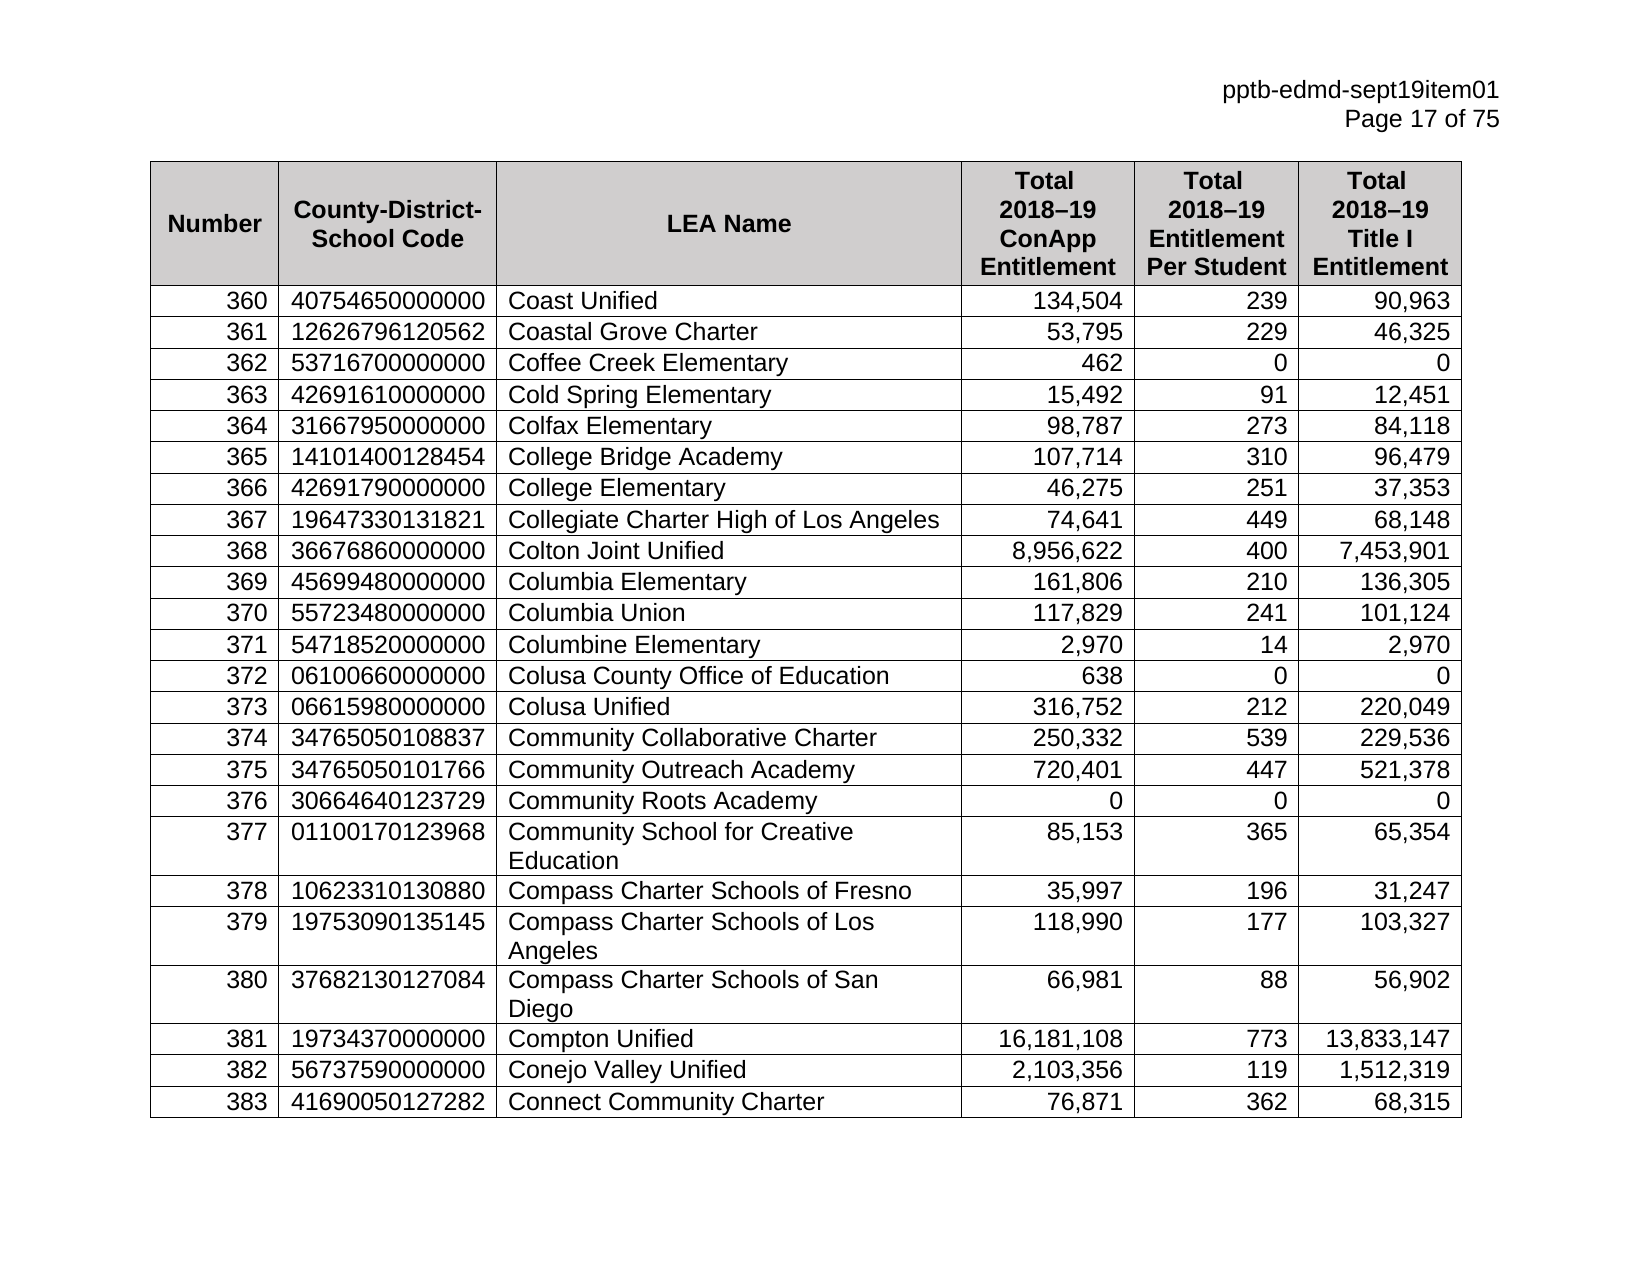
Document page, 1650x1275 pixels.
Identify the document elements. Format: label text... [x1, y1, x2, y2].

table_cell Colton Joint Unified [497, 536, 961, 566]
table_cell 01100170123968 [279, 817, 496, 875]
table_cell 447 [1135, 755, 1298, 785]
table_cell 85,153 [962, 817, 1134, 875]
table_cell Collegiate Charter High of Los Angeles [497, 505, 961, 535]
table_cell 368 [151, 536, 278, 566]
table_cell 251 [1135, 474, 1298, 504]
table_cell Columbine Elementary [497, 630, 961, 660]
table_cell 363 [151, 380, 278, 410]
table_cell 117,829 [962, 599, 1134, 629]
table_cell 90,963 [1299, 286, 1461, 316]
table_cell 521,378 [1299, 755, 1461, 785]
table_cell 06615980000000 [279, 692, 496, 722]
table_cell 374 [151, 724, 278, 754]
table_cell 14101400128454 [279, 442, 496, 472]
table_header Total 2018–19 ConApp Entitlement [962, 162, 1134, 285]
table_cell 378 [151, 876, 278, 906]
table_cell Connect Community Charter [497, 1087, 961, 1117]
table_cell 119 [1135, 1055, 1298, 1086]
table_cell 41690050127282 [279, 1087, 496, 1117]
table_cell 316,752 [962, 692, 1134, 722]
table_cell 42691790000000 [279, 474, 496, 504]
table_cell 136,305 [1299, 567, 1461, 597]
table_cell 16,181,108 [962, 1024, 1134, 1054]
table_header Total 2018–19 Title I Entitlement [1299, 162, 1461, 285]
table_cell 362 [151, 349, 278, 379]
table_cell Community School for Creative Education [497, 817, 961, 875]
table_cell 103,327 [1299, 907, 1461, 964]
table_header Total 2018–19 Entitlement Per Student [1135, 162, 1298, 285]
table_cell 0 [1299, 661, 1461, 691]
table_cell 369 [151, 567, 278, 597]
table_cell 31,247 [1299, 876, 1461, 906]
table_cell 449 [1135, 505, 1298, 535]
table_cell 361 [151, 317, 278, 347]
table_cell Columbia Union [497, 599, 961, 629]
table_cell 91 [1135, 380, 1298, 410]
table_cell 46,275 [962, 474, 1134, 504]
table_cell Colusa Unified [497, 692, 961, 722]
table_cell 239 [1135, 286, 1298, 316]
table_cell 66,981 [962, 966, 1134, 1023]
table_cell 19647330131821 [279, 505, 496, 535]
table_cell 360 [151, 286, 278, 316]
table_cell Compass Charter Schools of Los Angeles [497, 907, 961, 964]
table_cell 229,536 [1299, 724, 1461, 754]
table_cell 40754650000000 [279, 286, 496, 316]
table_cell 773 [1135, 1024, 1298, 1054]
table_cell Community Outreach Academy [497, 755, 961, 785]
table_cell 74,641 [962, 505, 1134, 535]
table_cell 2,103,356 [962, 1055, 1134, 1086]
table_cell Compass Charter Schools of San Diego [497, 966, 961, 1023]
table_cell 31667950000000 [279, 411, 496, 441]
table_cell 364 [151, 411, 278, 441]
table_cell 19734370000000 [279, 1024, 496, 1054]
table_cell 8,956,622 [962, 536, 1134, 566]
table_cell Columbia Elementary [497, 567, 961, 597]
table_cell 12,451 [1299, 380, 1461, 410]
table_cell 377 [151, 817, 278, 875]
table_cell 15,492 [962, 380, 1134, 410]
table_cell 56,902 [1299, 966, 1461, 1023]
table_header Number [151, 162, 278, 285]
table_cell 0 [1135, 661, 1298, 691]
table_cell 42691610000000 [279, 380, 496, 410]
table_cell 367 [151, 505, 278, 535]
table_cell 37682130127084 [279, 966, 496, 1023]
table_cell 76,871 [962, 1087, 1134, 1117]
table_cell 210 [1135, 567, 1298, 597]
table_cell 68,315 [1299, 1087, 1461, 1117]
table_cell 462 [962, 349, 1134, 379]
table_cell Conejo Valley Unified [497, 1055, 961, 1086]
table_cell 376 [151, 786, 278, 816]
table_header LEA Name [497, 162, 961, 285]
table_cell 0 [1299, 349, 1461, 379]
table_cell 177 [1135, 907, 1298, 964]
table_cell 56737590000000 [279, 1055, 496, 1086]
table_cell 12626796120562 [279, 317, 496, 347]
table_cell 196 [1135, 876, 1298, 906]
table_cell 373 [151, 692, 278, 722]
table_cell 370 [151, 599, 278, 629]
table_cell Community Roots Academy [497, 786, 961, 816]
table_cell 7,453,901 [1299, 536, 1461, 566]
table_cell 382 [151, 1055, 278, 1086]
table_cell 118,990 [962, 907, 1134, 964]
table_cell 13,833,147 [1299, 1024, 1461, 1054]
table_cell 1,512,319 [1299, 1055, 1461, 1086]
table_cell 365 [151, 442, 278, 472]
table_cell 06100660000000 [279, 661, 496, 691]
table_cell 380 [151, 966, 278, 1023]
table_cell Coffee Creek Elementary [497, 349, 961, 379]
table_cell 365 [1135, 817, 1298, 875]
table_cell 220,049 [1299, 692, 1461, 722]
table_cell 98,787 [962, 411, 1134, 441]
table_cell Compass Charter Schools of Fresno [497, 876, 961, 906]
table_cell 96,479 [1299, 442, 1461, 472]
table_cell 241 [1135, 599, 1298, 629]
table_cell 34765050108837 [279, 724, 496, 754]
table_cell 381 [151, 1024, 278, 1054]
table_cell 46,325 [1299, 317, 1461, 347]
table_cell 68,148 [1299, 505, 1461, 535]
table_cell 273 [1135, 411, 1298, 441]
table_cell Colfax Elementary [497, 411, 961, 441]
table_cell 720,401 [962, 755, 1134, 785]
table_cell 0 [1135, 786, 1298, 816]
table_cell 55723480000000 [279, 599, 496, 629]
table_cell 10623310130880 [279, 876, 496, 906]
table_cell 88 [1135, 966, 1298, 1023]
table_cell 30664640123729 [279, 786, 496, 816]
table_cell 310 [1135, 442, 1298, 472]
table_cell 2,970 [962, 630, 1134, 660]
table_cell 34765050101766 [279, 755, 496, 785]
table_header County-District-School Code [279, 162, 496, 285]
table_cell 0 [1299, 786, 1461, 816]
table_cell Coast Unified [497, 286, 961, 316]
table_cell 250,332 [962, 724, 1134, 754]
table_cell 134,504 [962, 286, 1134, 316]
table_cell Cold Spring Elementary [497, 380, 961, 410]
table_cell 371 [151, 630, 278, 660]
table_cell 19753090135145 [279, 907, 496, 964]
table_cell 383 [151, 1087, 278, 1117]
table_cell 2,970 [1299, 630, 1461, 660]
table_cell 212 [1135, 692, 1298, 722]
table_cell 54718520000000 [279, 630, 496, 660]
table_cell 375 [151, 755, 278, 785]
table_cell 101,124 [1299, 599, 1461, 629]
table_cell College Bridge Academy [497, 442, 961, 472]
table_cell Coastal Grove Charter [497, 317, 961, 347]
table_cell 372 [151, 661, 278, 691]
table_cell 37,353 [1299, 474, 1461, 504]
table_cell 45699480000000 [279, 567, 496, 597]
table_cell Community Collaborative Charter [497, 724, 961, 754]
table_cell 366 [151, 474, 278, 504]
table_cell 53,795 [962, 317, 1134, 347]
table_cell 400 [1135, 536, 1298, 566]
table_cell 229 [1135, 317, 1298, 347]
table_cell Colusa County Office of Education [497, 661, 961, 691]
table_cell 35,997 [962, 876, 1134, 906]
table_cell 0 [962, 786, 1134, 816]
table_cell 379 [151, 907, 278, 964]
table_cell 638 [962, 661, 1134, 691]
table_cell 53716700000000 [279, 349, 496, 379]
table_cell 107,714 [962, 442, 1134, 472]
table_cell Compton Unified [497, 1024, 961, 1054]
table_cell 161,806 [962, 567, 1134, 597]
table_cell 362 [1135, 1087, 1298, 1117]
table_cell 84,118 [1299, 411, 1461, 441]
table_cell 0 [1135, 349, 1298, 379]
table_cell 14 [1135, 630, 1298, 660]
table_cell 539 [1135, 724, 1298, 754]
table_cell 65,354 [1299, 817, 1461, 875]
table_cell 36676860000000 [279, 536, 496, 566]
table_cell College Elementary [497, 474, 961, 504]
